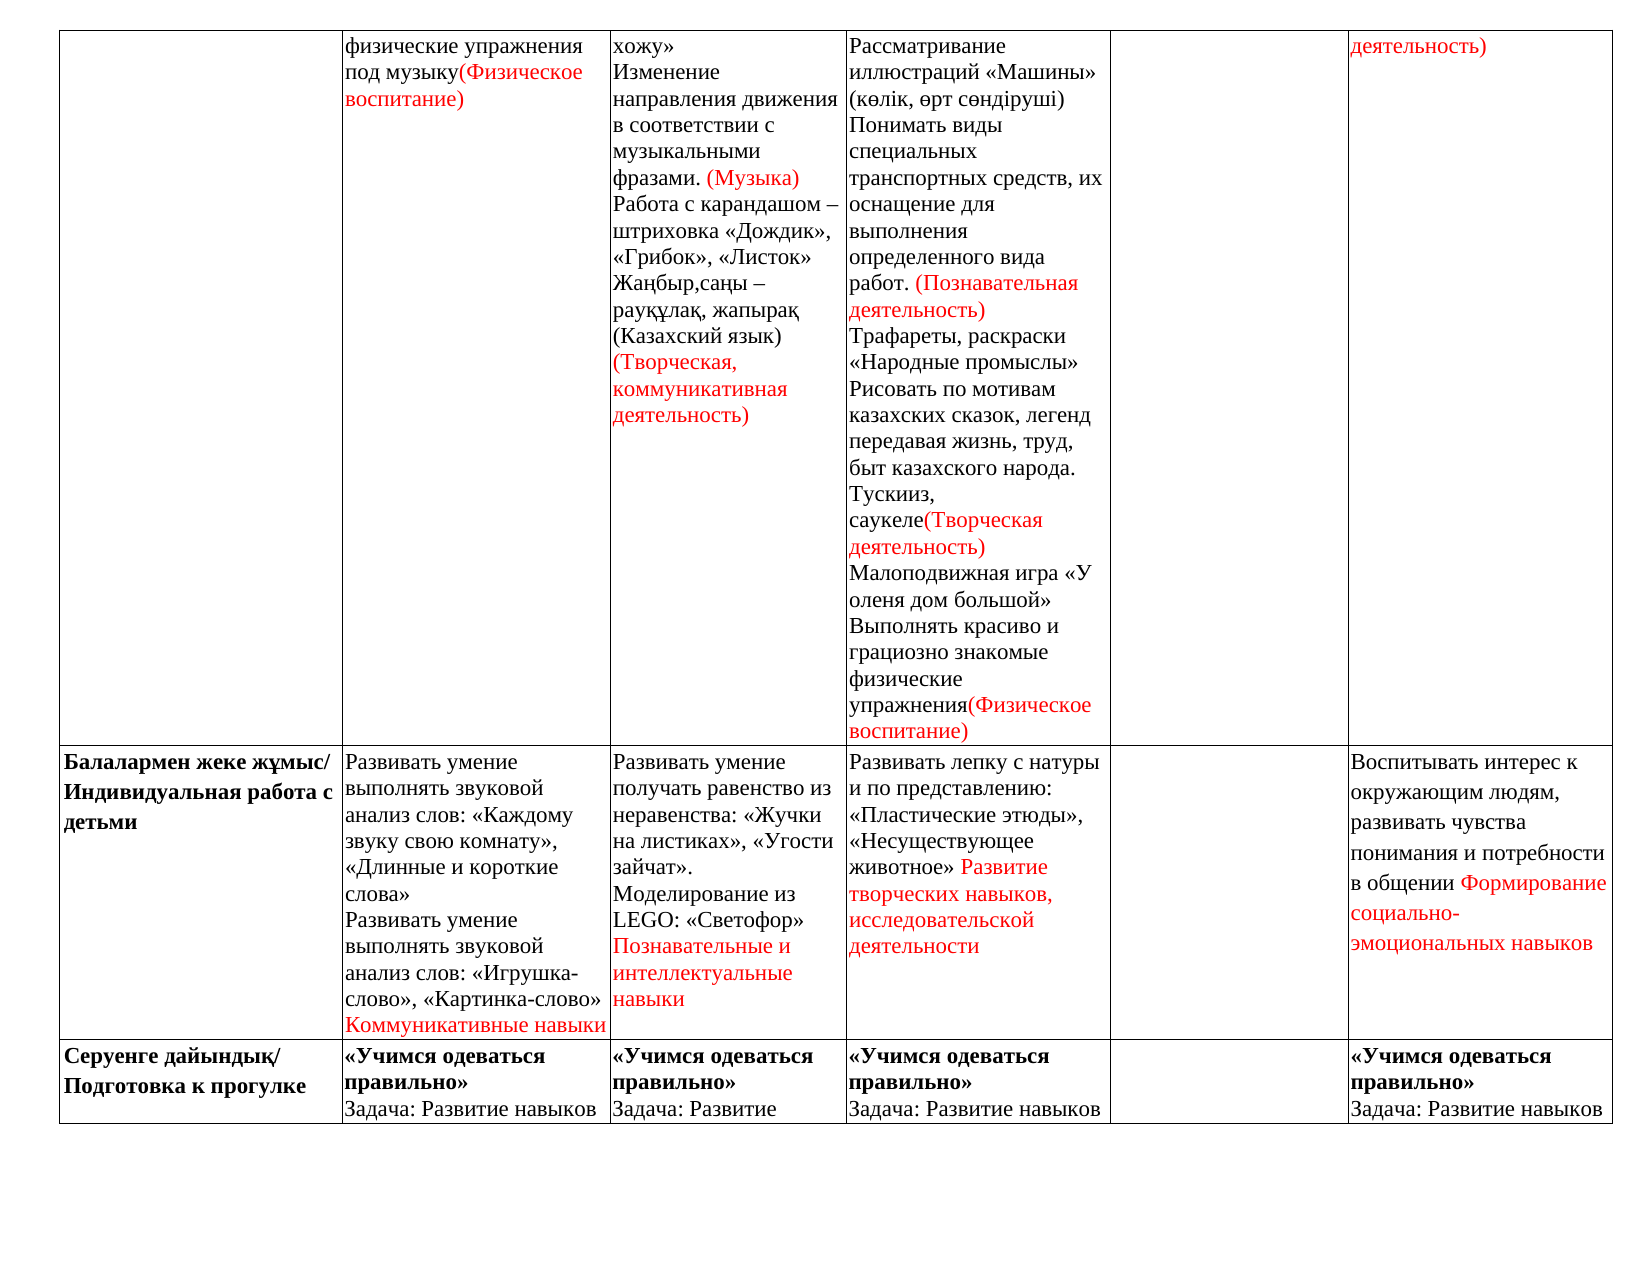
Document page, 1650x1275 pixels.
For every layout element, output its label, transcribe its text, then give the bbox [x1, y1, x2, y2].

table_cell Развивать умение выполнять звуковой анализ слов: «Каждому звуку свою комнату», «Длинные и короткие слова» Развивать умение выполнять звуковой анализ слов: «Игрушка-слово», «Картинка-слово» Коммуникативные навыки [343, 746, 610, 1039]
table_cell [60, 31, 342, 745]
table_cell [1111, 746, 1348, 1039]
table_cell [847, 31, 1110, 745]
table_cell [343, 31, 610, 745]
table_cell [1349, 1040, 1612, 1123]
table_cell Воспитывать интерес к окружающим людям, развивать чувства понимания и потребности в общении Формирование социально-эмоциональных навыков [1349, 746, 1612, 1039]
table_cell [611, 1040, 846, 1123]
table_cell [611, 31, 846, 745]
table_cell Развивать лепку с натуры и по представлению: «Пластические этюды», «Несуществующее животное» Развитие творческих навыков, исследовательской деятельности [847, 746, 1110, 1039]
table_cell Развивать умение получать равенство из неравенства: «Жучки на листиках», «Угости зайчат». Моделирование из LEGO: «Светофор» Познавательные и интеллектуальные навыки [611, 746, 846, 1039]
table_cell [1111, 1040, 1348, 1123]
table_cell [1111, 31, 1348, 745]
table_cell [60, 1040, 342, 1123]
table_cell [1349, 31, 1612, 745]
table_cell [847, 1040, 1110, 1123]
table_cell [343, 1040, 610, 1123]
table_cell Балалармен жеке жұмыс/ Индивидуальная работа с детьми [60, 746, 342, 1039]
